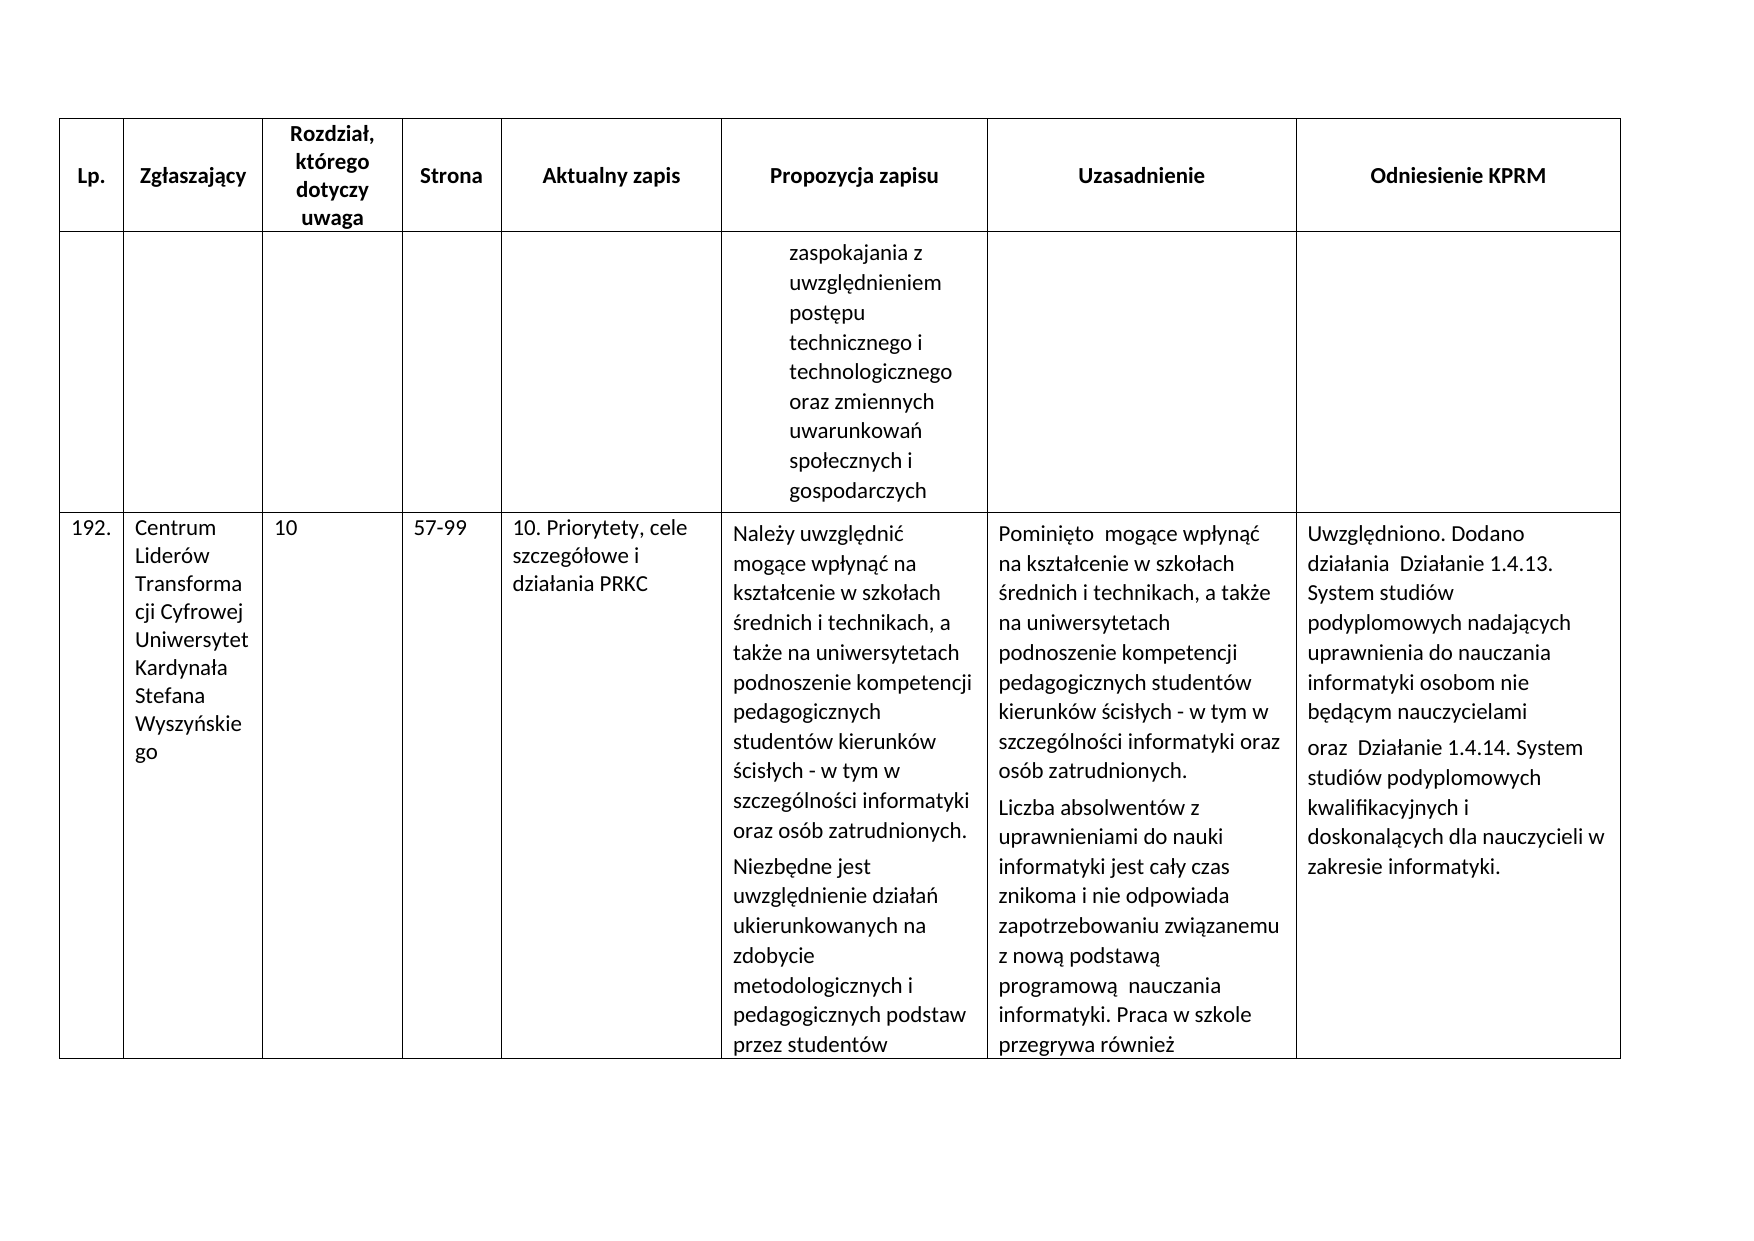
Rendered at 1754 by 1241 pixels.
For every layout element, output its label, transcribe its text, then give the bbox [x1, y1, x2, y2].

table_header Lp. [60, 119, 123, 231]
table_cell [502, 232, 721, 512]
table_header Propozycja zapisu [722, 119, 987, 231]
table_header Uzasadnienie [988, 119, 1296, 231]
table_header Odniesienie KPRM [1297, 119, 1620, 231]
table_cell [988, 232, 1296, 512]
table_cell [60, 232, 123, 512]
table_cell 55 [403, 232, 501, 512]
table_header Zgłaszający [124, 119, 262, 231]
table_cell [1297, 513, 1620, 1058]
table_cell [124, 232, 262, 512]
table_cell 10 [263, 513, 402, 1058]
table_cell 9 [263, 232, 402, 512]
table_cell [722, 513, 987, 1058]
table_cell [1297, 232, 1620, 512]
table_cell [124, 513, 262, 1058]
table_cell [60, 513, 123, 1058]
table_header Aktualny zapis [502, 119, 721, 231]
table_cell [502, 513, 721, 1058]
table_header Strona [403, 119, 501, 231]
table_cell 57-99 [403, 513, 501, 1058]
table_header Rozdział, którego dotyczy uwaga [263, 119, 402, 231]
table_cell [988, 513, 1296, 1058]
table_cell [722, 232, 987, 512]
